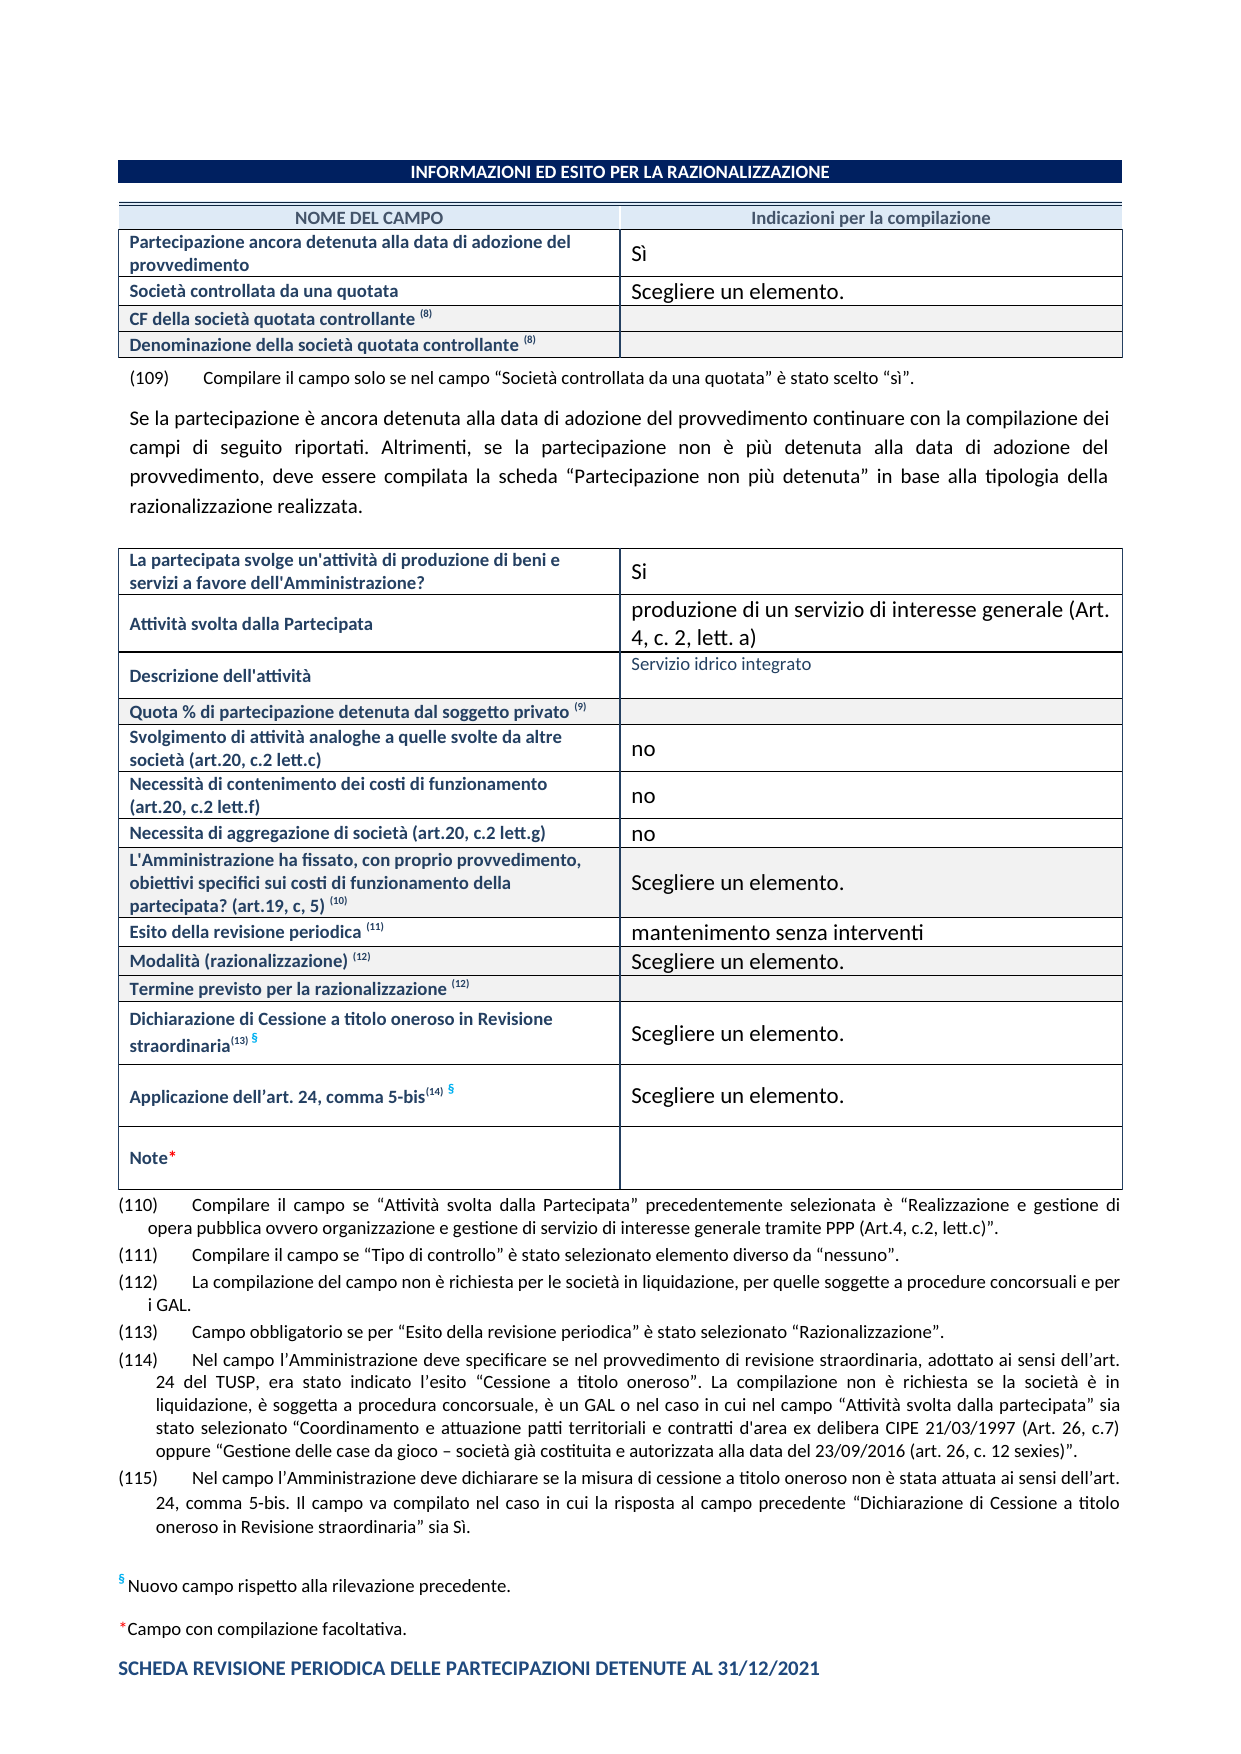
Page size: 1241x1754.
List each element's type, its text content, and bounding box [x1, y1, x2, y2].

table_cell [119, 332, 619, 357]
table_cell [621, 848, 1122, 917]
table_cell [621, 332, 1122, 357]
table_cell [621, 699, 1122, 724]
text *Campo con compilazione facoltativa. [118, 1617, 1122, 1640]
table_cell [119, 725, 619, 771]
list Compilare il campo se “Tipo di controllo” è stato selezionato elemento diverso da “nessuno”. [118, 1244, 1122, 1267]
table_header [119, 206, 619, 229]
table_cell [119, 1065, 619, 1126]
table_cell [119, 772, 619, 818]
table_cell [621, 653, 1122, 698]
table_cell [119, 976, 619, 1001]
list Nel campo l’Amministrazione deve specificare se nel provvedimento di revisione straordinaria, adottato ai sensi dell’art. 24 del TUSP, era stato indicato l’esito “Cessione a titolo oneroso”. La compilazione non è richiesta se la società è in liquidazione, è soggetta a procedura concorsuale, è un GAL o nel caso in cui nel campo “Attività svolta dalla partecipata” sia stato selezionato “Coordinamento e attuazione patti territoriali e contratti d'area ex delibera CIPE 21/03/1997 (Art. 26, c.7) oppure “Gestione delle case da gioco – società già costituita e autorizzata alla data del 23/09/2016 (art. 26, c. 12 sexies)”. [118, 1348, 1122, 1462]
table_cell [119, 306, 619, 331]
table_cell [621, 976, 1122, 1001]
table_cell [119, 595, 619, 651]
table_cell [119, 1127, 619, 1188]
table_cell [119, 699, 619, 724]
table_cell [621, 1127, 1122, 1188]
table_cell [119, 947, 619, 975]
list Compilare il campo se “Attività svolta dalla Partecipata” precedentemente selezionata è “Realizzazione e gestione di opera pubblica ovvero organizzazione e gestione di servizio di interesse generale tramite PPP (Art.4, c.2, lett.c)”. [118, 1194, 1122, 1239]
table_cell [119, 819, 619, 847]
list Nel campo l’Amministrazione deve dichiarare se la misura di cessione a titolo oneroso non è stata attuata ai sensi dell’art. 24, comma 5-bis. Il campo va compilato nel caso in cui la risposta al campo precedente “Dichiarazione di Cessione a titolo oneroso in Revisione straordinaria” sia Sì. [118, 1467, 1122, 1538]
text § Nuovo campo rispetto alla rilevazione precedente. [118, 1571, 1122, 1599]
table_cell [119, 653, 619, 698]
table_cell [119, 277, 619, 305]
text INFORMAZIONI ED ESITO PER LA RAZIONALIZZAZIONE [118, 160, 1122, 183]
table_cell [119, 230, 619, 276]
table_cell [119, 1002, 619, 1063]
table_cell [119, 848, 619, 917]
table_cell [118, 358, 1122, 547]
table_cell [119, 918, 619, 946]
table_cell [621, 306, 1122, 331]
list La compilazione del campo non è richiesta per le società in liquidazione, per quelle soggette a procedure concorsuali e per i GAL. [118, 1271, 1122, 1317]
list Campo obbligatorio se per “Esito della revisione periodica” è stato selezionato “Razionalizzazione”. [118, 1321, 1122, 1344]
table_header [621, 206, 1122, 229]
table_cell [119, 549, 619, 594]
